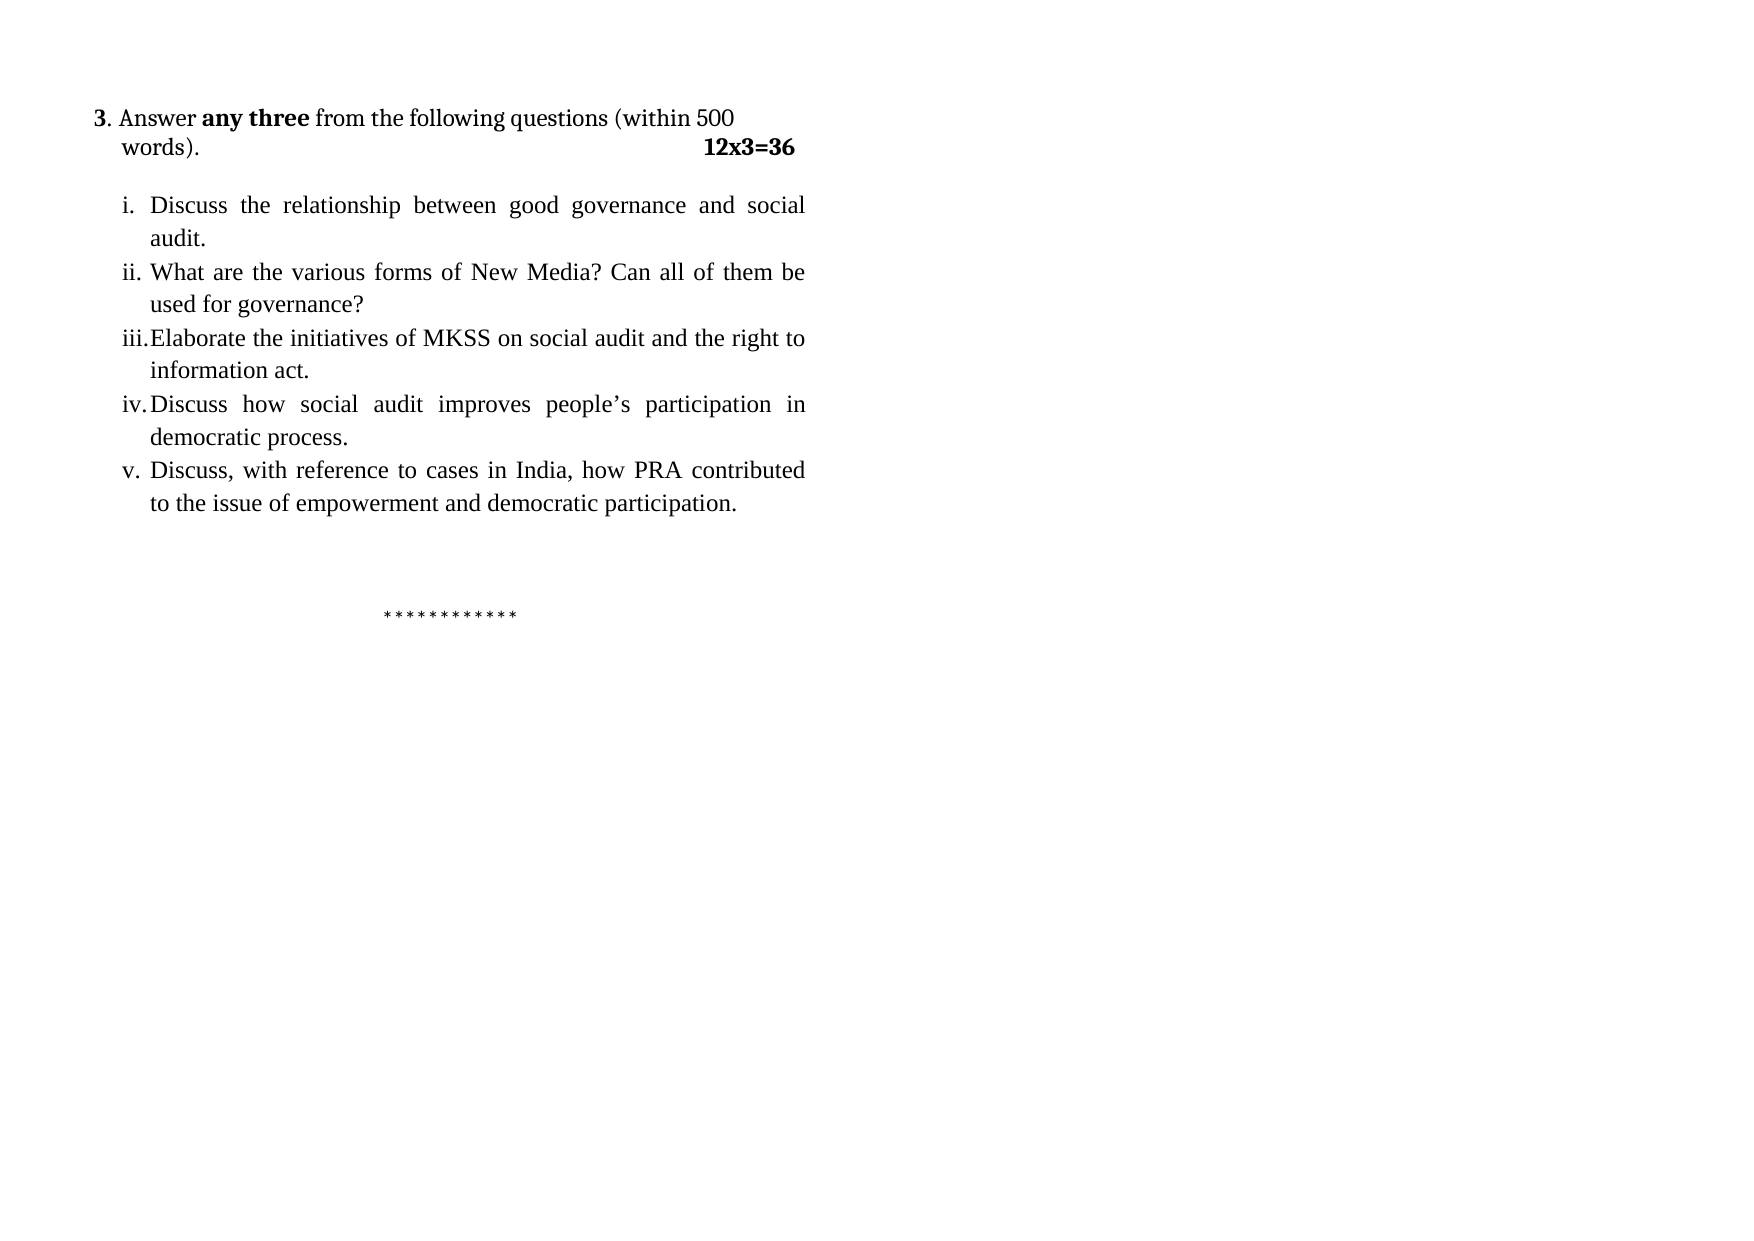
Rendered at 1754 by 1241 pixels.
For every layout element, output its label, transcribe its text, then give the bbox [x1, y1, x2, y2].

list Discuss, with reference to cases in India, how PRA contributed to the issue of empowerment and democratic participation. [122, 455, 806, 516]
text 3. Answer any three from the following questions (within 500 words). 12x3=36 [94, 103, 806, 162]
list What are the various forms of New Media? Can all of them be used for governance? [122, 257, 806, 318]
list Elaborate the initiatives of MKSS on social audit and the right to information act. [122, 323, 806, 384]
list Discuss the relationship between good governance and social audit. [122, 191, 806, 252]
text ************ [94, 605, 806, 633]
list Discuss how social audit improves people’s participation in democratic process. [122, 389, 806, 450]
